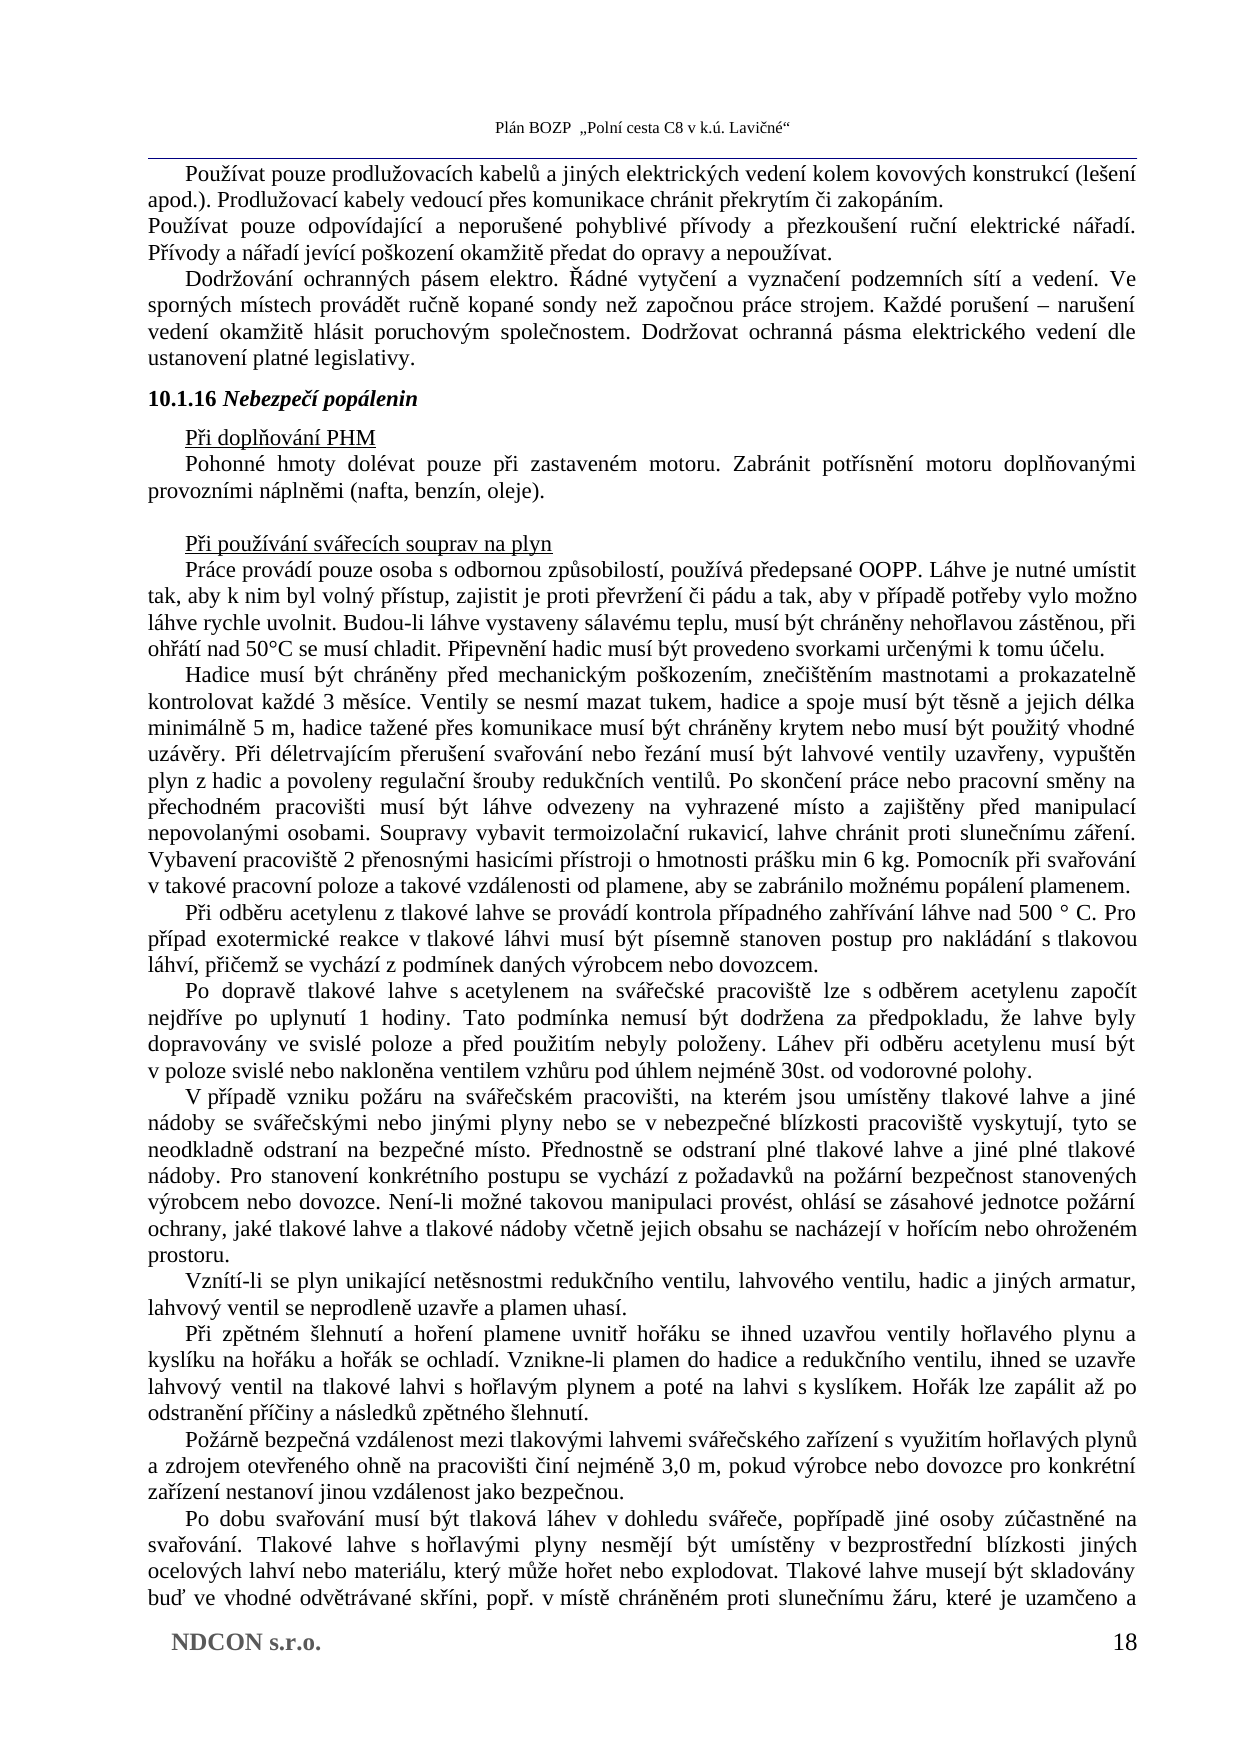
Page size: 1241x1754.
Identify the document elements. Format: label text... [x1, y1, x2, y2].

text Po dopravě tlakové lahve s acetylenem na svářečské pracoviště lze s odběrem acetylenu započít nejdříve po uplynutí 1 hodiny. Tato podmínka nemusí být dodržena za předpokladu, že lahve byly dopravovány ve svislé poloze a před použitím nebyly položeny. Láhev při odběru acetylenu musí být v poloze svislé nebo nakloněna ventilem vzhůru pod úhlem nejméně 30st. od vodorovné polohy. [148, 978, 1137, 1083]
text Požárně bezpečná vzdálenost mezi tlakovými lahvemi svářečského zařízení s využitím hořlavých plynů a zdrojem otevřeného ohně na pracovišti činí nejméně , pokud výrobce nebo dovozce pro konkrétní zařízení nestanoví jinou vzdálenost jako bezpečnou. [148, 1426, 1137, 1505]
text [148, 1505, 1137, 1610]
text Při odběru acetylenu z tlakové lahve se provádí kontrola případného zahřívání láhve nad 500 ° C. Pro případ exotermické reakce v tlakové láhvi musí být písemně stanoven postup pro nakládání s tlakovou láhví, přičemž se vychází z podmínek daných výrobcem nebo dovozcem. [148, 898, 1137, 978]
text Používat pouze odpovídající a neporušené pohyblivé přívody a přezkoušení ruční elektrické nářadí. Přívody a nářadí jevící poškození okamžitě předat do opravy a nepoužívat. [148, 212, 1137, 265]
text Při doplňování PHM [148, 424, 1137, 451]
text Vznítí-li se plyn unikající netěsnostmi redukčního ventilu, lahvového ventilu, hadic a jiných armatur, lahvový ventil se neprodleně uzavře a plamen uhasí. [148, 1267, 1137, 1320]
text Používat pouze prodlužovacích kabelů a jiných elektrických vedení kolem kovových konstrukcí (lešení apod.). Prodlužovací kabely vedoucí přes komunikace chránit překrytím či zakopáním. [148, 159, 1137, 212]
text Při používání svářecích souprav na plyn [148, 529, 1137, 556]
text Při zpětném šlehnutí a hoření plamene uvnitř hořáku se ihned uzavřou ventily hořlavého plynu a kyslíku na hořáku a hořák se ochladí. Vznikne-li plamen do hadice a redukčního ventilu, ihned se uzavře lahvový ventil na tlakové lahvi s hořlavým plynem a poté na lahvi s kyslíkem. Hořák lze zapálit až po odstranění příčiny a následků zpětného šlehnutí. [148, 1320, 1137, 1426]
text Pohonné hmoty dolévat pouze při zastaveném motoru. Zabránit potřísnění motoru doplňovanými provozními náplněmi (nafta, benzín, oleje). [148, 451, 1137, 503]
text Práce provádí pouze osoba s odbornou způsobilostí, používá předepsané OOPP. Láhve je nutné umístit tak, aby k nim byl volný přístup, zajistit je proti převržení či pádu a tak, aby v případě potřeby vylo možno láhve rychle uvolnit. Budou-li láhve vystaveny sálavému teplu, musí být chráněny nehořlavou zástěnou, při ohřátí nad se musí chladit. Připevnění hadic musí být provedeno svorkami určenými k tomu účelu. [148, 556, 1137, 661]
subtitle Nebezpečí popálenin [148, 385, 1137, 412]
text Hadice musí být chráněny před mechanickým poškozením, znečištěním mastnotami a prokazatelně kontrolovat každé 3 měsíce. Ventily se nesmí mazat tukem, hadice a spoje musí být těsně a jejich délka minimálně , hadice tažené přes komunikace musí být chráněny krytem nebo musí být použitý vhodné uzávěry. Při déletrvajícím přerušení svařování nebo řezání musí být lahvové ventily uzavřeny, vypuštěn plyn z hadic a povoleny regulační šrouby redukčních ventilů. Po skončení práce nebo pracovní směny na přechodném pracovišti musí být láhve odvezeny na vyhrazené místo a zajištěny před manipulací nepovolanými osobami. Soupravy vybavit termoizolační rukavicí, lahve chránit proti slunečnímu záření. Vybavení pracoviště 2 přenosnými hasicími přístroji o hmotnosti prášku min . Pomocník při svařování v takové pracovní poloze a takové vzdálenosti od plamene, aby se zabránilo možnému popálení plamenem. [148, 661, 1137, 898]
text Dodržování ochranných pásem elektro. Řádné vytyčení a vyznačení podzemních sítí a vedení. Ve sporných místech provádět ručně kopané sondy než započnou práce strojem. Každé porušení – narušení vedení okamžitě hlásit poruchovým společnostem. Dodržovat ochranná pásma elektrického vedení dle ustanovení platné legislativy. [148, 265, 1137, 370]
text V případě vzniku požáru na svářečském pracovišti, na kterém jsou umístěny tlakové lahve a jiné nádoby se svářečskými nebo jinými plyny nebo se v nebezpečné blízkosti pracoviště vyskytují, tyto se neodkladně odstraní na bezpečné místo. Přednostně se odstraní plné tlakové lahve a jiné plné tlakové nádoby. Pro stanovení konkrétního postupu se vychází z požadavků na požární bezpečnost stanovených výrobcem nebo dovozce. Není-li možné takovou manipulaci provést, ohlásí se zásahové jednotce požární ochrany, jaké tlakové lahve a tlakové nádoby včetně jejich obsahu se nacházejí v hořícím nebo ohroženém prostoru. [148, 1083, 1137, 1267]
